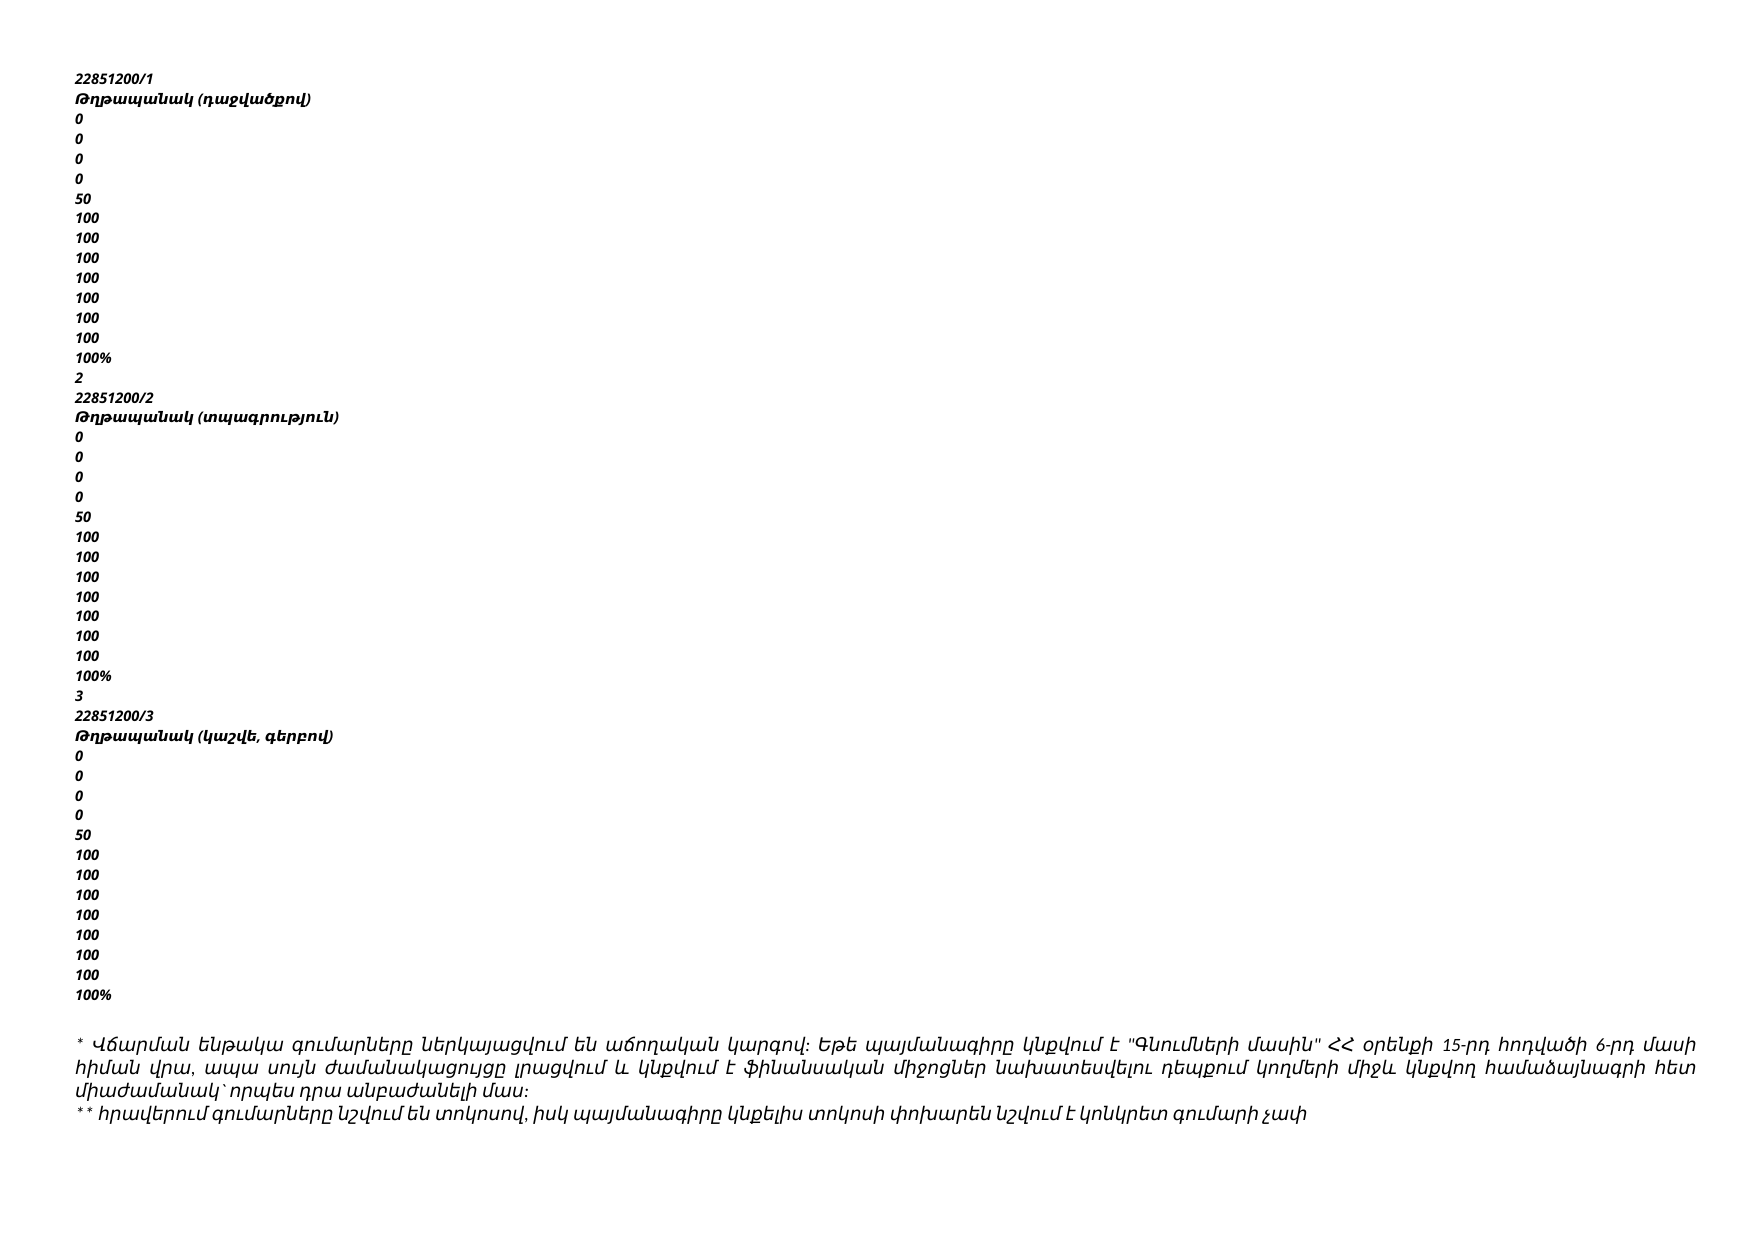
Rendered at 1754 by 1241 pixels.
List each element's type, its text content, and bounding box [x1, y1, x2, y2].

text ** հրավերում գումարները նշվում են տոկոսով, իսկ պայմանագիրը կնքելիս տոկոսի փոխարեն նշվում է կոնկրետ գումարի չափ [75, 1102, 1698, 1124]
text * Վճարման ենթակա գումարները ներկայացվում են աճողական կարգով: Եթե պայմանագիրը կնքվում է "Գնումների մասին" ՀՀ օրենքի 15-րդ հոդվածի 6-րդ մասի հիման վրա, ապա սույն ժամանակացույցը լրացվում և կնքվում է ֆինանսական միջոցներ նախատեսվելու դեպքում կողմերի միջև կնքվող համաձայնագրի հետ միաժամանակ` որպես դրա անբաժանելի մաս: [75, 1033, 1698, 1102]
